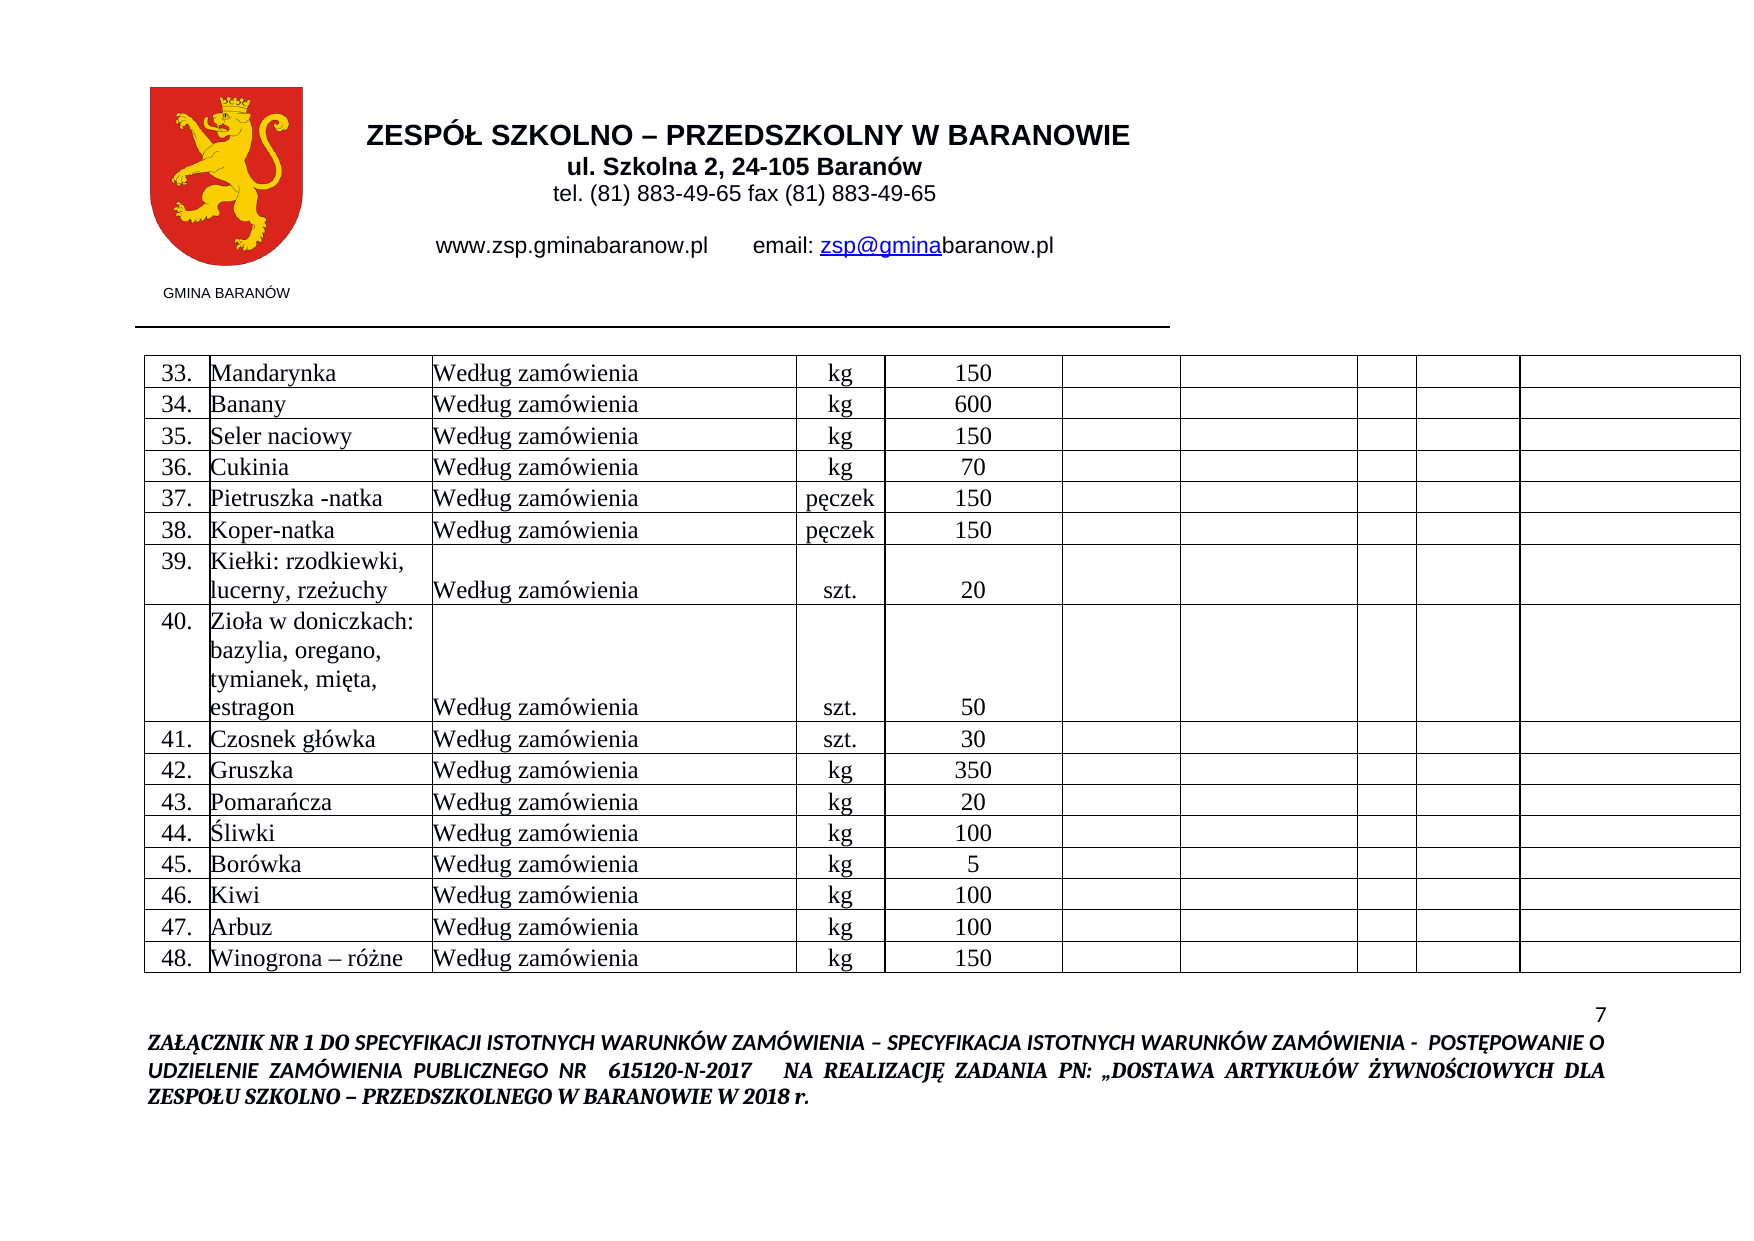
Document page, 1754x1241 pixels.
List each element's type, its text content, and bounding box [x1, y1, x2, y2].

table_cell szt. [797, 605, 884, 721]
table_cell [1181, 785, 1357, 815]
table_cell 46. [145, 879, 209, 909]
table_cell kg [797, 848, 884, 878]
table_cell 150 [886, 942, 1062, 972]
table_cell Kiełki: rzodkiewki, lucerny, rzeżuchy [211, 545, 432, 604]
table_cell [1358, 722, 1416, 753]
table_cell [1063, 910, 1180, 941]
table_cell [1181, 754, 1357, 784]
table_cell [1063, 356, 1180, 387]
table_cell Według zamówienia [433, 545, 796, 604]
table_cell 100 [886, 879, 1062, 909]
table_cell Cukinia [211, 451, 432, 481]
table_cell [1358, 754, 1416, 784]
table_cell [1358, 942, 1416, 972]
table_cell [1358, 816, 1416, 847]
table_cell 150 [886, 419, 1062, 449]
table_cell [1181, 942, 1357, 972]
table_cell Według zamówienia [433, 722, 796, 753]
table_cell [1417, 545, 1519, 604]
table_cell [1063, 816, 1180, 847]
table_cell kg [797, 785, 884, 815]
table_cell [1417, 942, 1519, 972]
table_cell [1181, 910, 1357, 941]
table_cell Według zamówienia [433, 513, 796, 543]
table_cell 100 [886, 910, 1062, 941]
table_cell [1417, 356, 1519, 387]
table_cell [1181, 451, 1357, 481]
table_cell Pietruszka -natka [211, 482, 432, 512]
table_cell [1521, 545, 1740, 604]
table_cell [1181, 848, 1357, 878]
table_cell [1521, 910, 1740, 941]
table_cell Koper-natka [211, 513, 432, 543]
table_cell [1063, 848, 1180, 878]
table_cell [1417, 388, 1519, 418]
table_cell [1358, 388, 1416, 418]
table_cell kg [797, 451, 884, 481]
table_cell Zioła w doniczkach: bazylia, oregano, tymianek, mięta, estragon [211, 605, 432, 721]
table_cell szt. [797, 722, 884, 753]
table_cell [1358, 451, 1416, 481]
table_cell [1417, 722, 1519, 753]
table_cell 42. [145, 754, 209, 784]
table_cell [1417, 451, 1519, 481]
table_cell Według zamówienia [433, 942, 796, 972]
table_cell [1417, 754, 1519, 784]
table_cell 45. [145, 848, 209, 878]
table_cell 30 [886, 722, 1062, 753]
table_cell Arbuz [211, 910, 432, 941]
table_cell [1063, 722, 1180, 753]
table_cell [1063, 451, 1180, 481]
table_cell 34. [145, 388, 209, 418]
table_cell [1358, 785, 1416, 815]
table_cell [1521, 754, 1740, 784]
table_cell [1521, 388, 1740, 418]
table_cell [1417, 513, 1519, 543]
table_cell [1521, 942, 1740, 972]
table_cell [1063, 388, 1180, 418]
table_cell kg [797, 388, 884, 418]
table_cell [1521, 605, 1740, 721]
table_cell [1063, 419, 1180, 449]
table_cell 70 [886, 451, 1062, 481]
table_cell [1358, 419, 1416, 449]
table_cell 100 [886, 816, 1062, 847]
table_cell [1181, 722, 1357, 753]
table_cell [1358, 482, 1416, 512]
table_cell [1521, 482, 1740, 512]
table_cell Według zamówienia [433, 879, 796, 909]
table_cell Czosnek główka [211, 722, 432, 753]
table_cell 150 [886, 482, 1062, 512]
table_cell [1063, 513, 1180, 543]
table_cell [1521, 513, 1740, 543]
table_cell 20 [886, 785, 1062, 815]
table_cell [1063, 482, 1180, 512]
table_cell [1521, 722, 1740, 753]
table_cell kg [797, 910, 884, 941]
table_cell Według zamówienia [433, 754, 796, 784]
table_cell [1181, 816, 1357, 847]
table_cell Według zamówienia [433, 785, 796, 815]
picture [149, 87, 303, 266]
table_cell [1181, 388, 1357, 418]
table_cell 600 [886, 388, 1062, 418]
table_cell [1417, 605, 1519, 721]
table_cell [1181, 605, 1357, 721]
table_cell [1417, 910, 1519, 941]
table_cell Według zamówienia [433, 482, 796, 512]
table_cell Mandarynka [211, 356, 432, 387]
table_cell [1417, 879, 1519, 909]
table_cell [1417, 419, 1519, 449]
table_cell 150 [886, 513, 1062, 543]
table_cell Według zamówienia [433, 451, 796, 481]
table_cell 20 [886, 545, 1062, 604]
table_cell [1521, 848, 1740, 878]
table_cell kg [797, 754, 884, 784]
table_cell 41. [145, 722, 209, 753]
table_cell kg [797, 816, 884, 847]
table_cell [1358, 605, 1416, 721]
table_cell kg [797, 356, 884, 387]
table_cell kg [797, 419, 884, 449]
table_cell szt. [797, 545, 884, 604]
table_cell [1063, 545, 1180, 604]
table_cell Według zamówienia [433, 388, 796, 418]
table_cell [1181, 356, 1357, 387]
table_cell 44. [145, 816, 209, 847]
table_cell Według zamówienia [433, 848, 796, 878]
table_cell 47. [145, 910, 209, 941]
table_cell Winogrona – różne [211, 942, 432, 972]
table_cell [1358, 879, 1416, 909]
table_cell [1521, 785, 1740, 815]
table_cell 150 [886, 356, 1062, 387]
table_cell Według zamówienia [433, 605, 796, 721]
table_cell [1181, 545, 1357, 604]
table_cell 5 [886, 848, 1062, 878]
table_cell Według zamówienia [433, 356, 796, 387]
table_cell Według zamówienia [433, 816, 796, 847]
table_cell kg [797, 879, 884, 909]
table_cell [1521, 356, 1740, 387]
table_cell [1521, 879, 1740, 909]
table_cell [1358, 848, 1416, 878]
table_cell 35. [145, 419, 209, 449]
table_cell [1181, 879, 1357, 909]
table_cell [1063, 942, 1180, 972]
table_cell [1521, 816, 1740, 847]
table_cell [1063, 879, 1180, 909]
table_cell [1181, 513, 1357, 543]
table_cell [1063, 754, 1180, 784]
table_cell [1417, 848, 1519, 878]
table_cell 38. [145, 513, 209, 543]
table_cell Według zamówienia [433, 910, 796, 941]
table_cell kg [797, 942, 884, 972]
table_cell [1521, 451, 1740, 481]
table_cell Według zamówienia [433, 419, 796, 449]
table_cell [1181, 482, 1357, 512]
table_cell [1358, 545, 1416, 604]
table_cell 36. [145, 451, 209, 481]
table_cell 39. [145, 545, 209, 604]
table_cell [1181, 419, 1357, 449]
table_cell Banany [211, 388, 432, 418]
table_cell 37. [145, 482, 209, 512]
table_cell [1063, 605, 1180, 721]
table_cell [1417, 816, 1519, 847]
table_cell 33. [145, 356, 209, 387]
table_cell 40. [145, 605, 209, 721]
table_cell Seler naciowy [211, 419, 432, 449]
table_cell [1521, 419, 1740, 449]
table_cell Pomarańcza [211, 785, 432, 815]
table_cell pęczek [797, 482, 884, 512]
table_cell 48. [145, 942, 209, 972]
table_cell Gruszka [211, 754, 432, 784]
table_cell [1417, 482, 1519, 512]
table_cell Śliwki [211, 816, 432, 847]
table_cell 50 [886, 605, 1062, 721]
table_cell Borówka [211, 848, 432, 878]
table_cell pęczek [797, 513, 884, 543]
table_cell [1358, 910, 1416, 941]
table_cell Kiwi [211, 879, 432, 909]
table_cell [1417, 785, 1519, 815]
table_cell 43. [145, 785, 209, 815]
table_cell 350 [886, 754, 1062, 784]
table_cell [1063, 785, 1180, 815]
table_cell [1358, 513, 1416, 543]
table_cell [1358, 356, 1416, 387]
